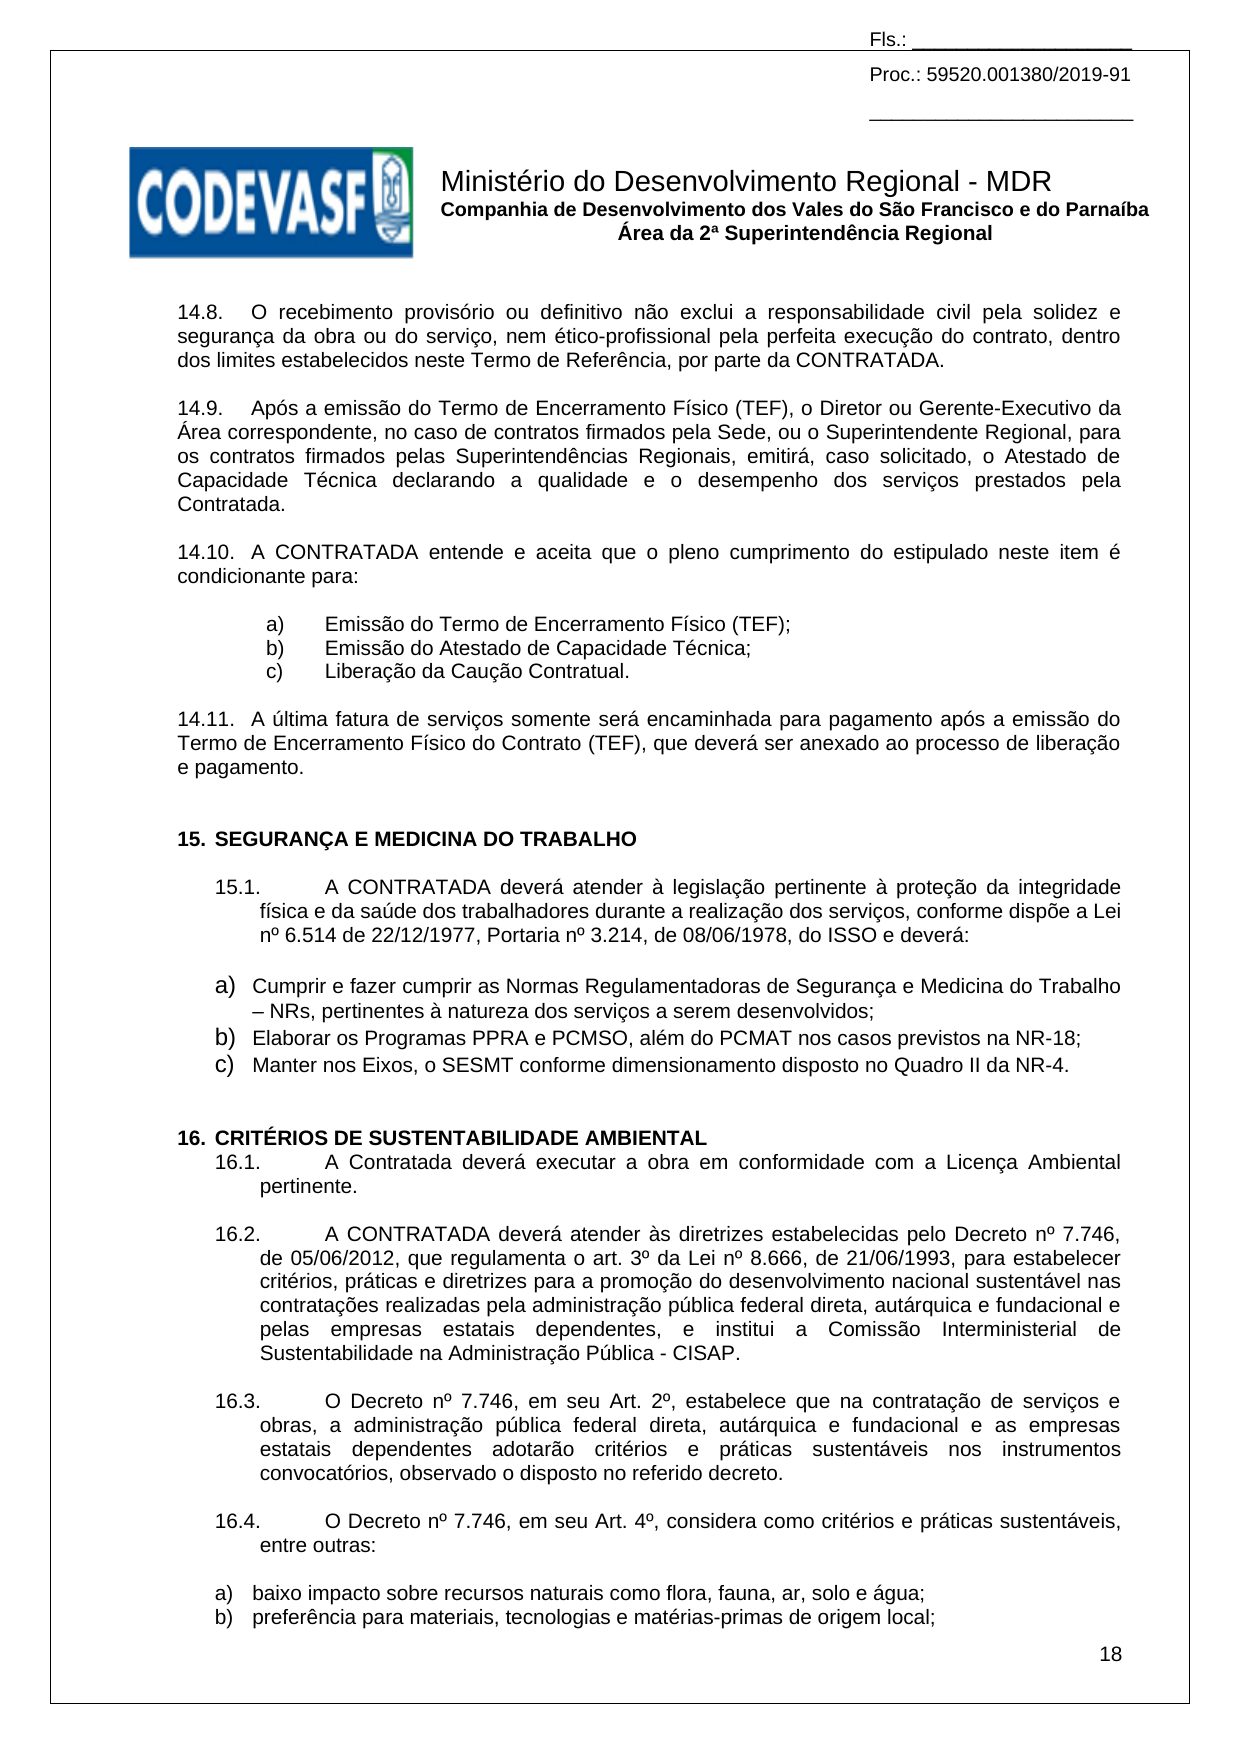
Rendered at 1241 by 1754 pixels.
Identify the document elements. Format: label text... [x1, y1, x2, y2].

list preferência para materiais, tecnologias e matérias-primas de origem local; [214, 1605, 1122, 1629]
subtitle CRITÉRIOS DE SUSTENTABILIDADE AMBIENTAL [177, 1126, 1122, 1149]
list Cumprir e fazer cumprir as Normas Regulamentadoras de Segurança e Medicina do Trabalho – NRs, pertinentes à natureza dos serviços a serem desenvolvidos; [214, 971, 1122, 1022]
subtitle A CONTRATADA deverá atender à legislação pertinente à proteção da integridade física e da saúde dos trabalhadores durante a realização dos serviços, conforme dispõe a Lei nº 6.514 de 22/12/1977, Portaria nº 3.214, de 08/06/1978, do ISSO e deverá: [214, 875, 1122, 947]
subtitle O Decreto nº 7.746, em seu Art. 4º, considera como critérios e práticas sustentáveis, entre outras: [214, 1509, 1122, 1557]
text a) Emissão do Termo de Encerramento Físico (TEF); [266, 611, 1122, 635]
subtitle Após a emissão do Termo de Encerramento Físico (TEF), o Diretor ou Gerente-Executivo da Área correspondente, no caso de contratos firmados pela Sede, ou o Superintendente Regional, para os contratos firmados pelas Superintendências Regionais, emitirá, caso solicitado, o Atestado de Capacidade Técnica declarando a qualidade e o desempenho dos serviços prestados pela Contratada. [177, 396, 1122, 516]
text c) Liberação da Caução Contratual. [266, 659, 1122, 683]
subtitle A Contratada deverá executar a obra em conformidade com a Licença Ambiental pertinente. [214, 1149, 1122, 1197]
subtitle A CONTRATADA deverá atender às diretrizes estabelecidas pelo Decreto nº 7.746, de 05/06/2012, que regulamenta o art. 3º da Lei nº 8.666, de 21/06/1993, para estabelecer critérios, práticas e diretrizes para a promoção do desenvolvimento nacional sustentável nas contratações realizadas pela administração pública federal direta, autárquica e fundacional e pelas empresas estatais dependentes, e institui a Comissão Interministerial de Sustentabilidade na Administração Pública - CISAP. [214, 1221, 1122, 1365]
list Elaborar os Programas PPRA e PCMSO, além do PCMAT nos casos previstos na NR-18; [214, 1022, 1122, 1050]
list baixo impacto sobre recursos naturais como flora, fauna, ar, solo e água; [214, 1581, 1122, 1605]
text b) Emissão do Atestado de Capacidade Técnica; [266, 635, 1122, 659]
picture [129, 147, 415, 262]
subtitle O Decreto nº 7.746, em seu Art. 2º, estabelece que na contratação de serviços e obras, a administração pública federal direta, autárquica e fundacional e as empresas estatais dependentes adotarão critérios e práticas sustentáveis nos instrumentos convocatórios, observado o disposto no referido decreto. [214, 1389, 1122, 1485]
subtitle O recebimento provisório ou definitivo não exclui a responsabilidade civil pela solidez e segurança da obra ou do serviço, nem ético-profissional pela perfeita execução do contrato, dentro dos limites estabelecidos neste Termo de Referência, por parte da CONTRATADA. [177, 300, 1122, 372]
subtitle SEGURANÇA E MEDICINA DO TRABALHO [177, 827, 1122, 851]
list Manter nos Eixos, o SESMT conforme dimensionamento disposto no Quadro II da NR-4. [214, 1050, 1122, 1078]
subtitle A última fatura de serviços somente será encaminhada para pagamento após a emissão do Termo de Encerramento Físico do Contrato (TEF), que deverá ser anexado ao processo de liberação e pagamento. [177, 707, 1122, 779]
subtitle A CONTRATADA entende e aceita que o pleno cumprimento do estipulado neste item é condicionante para: [177, 539, 1122, 587]
